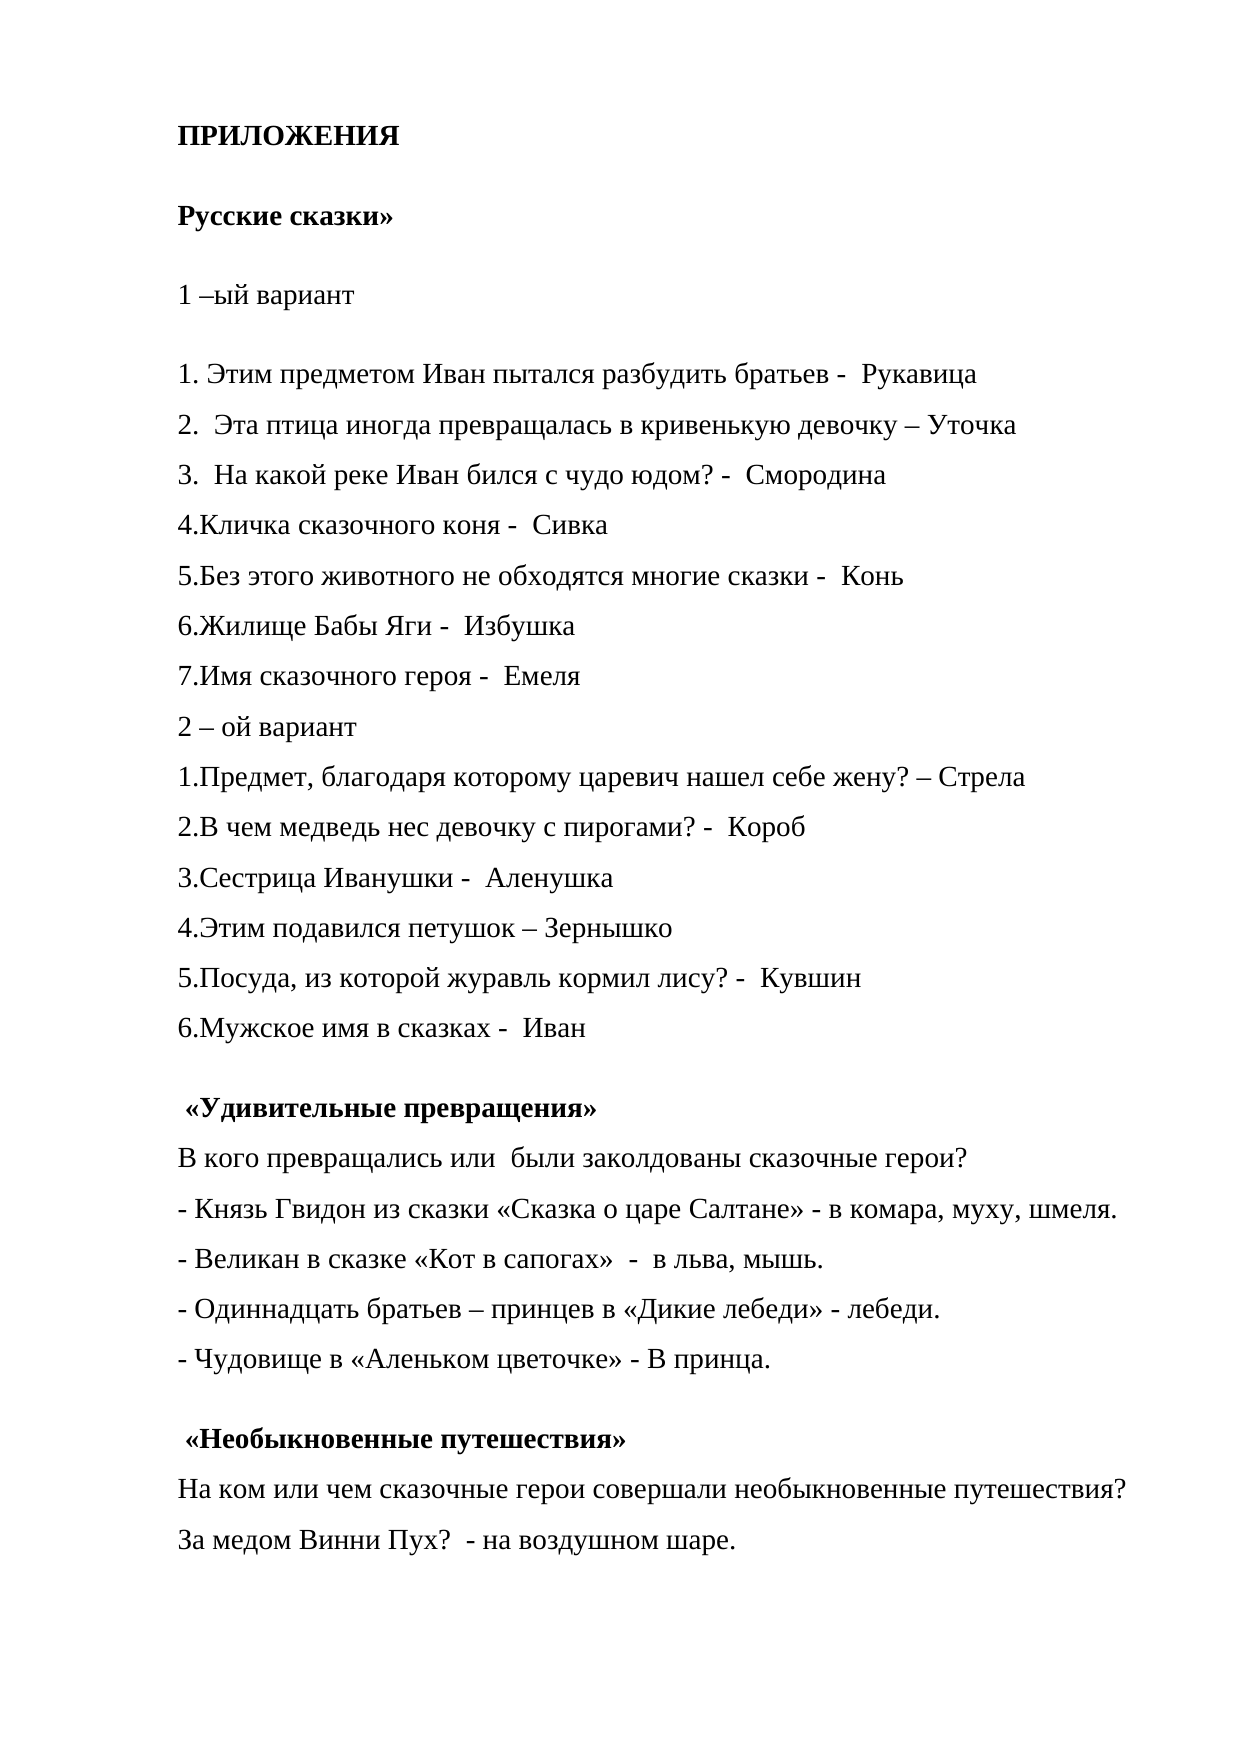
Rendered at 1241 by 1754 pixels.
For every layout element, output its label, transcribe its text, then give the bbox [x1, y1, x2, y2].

text Русские сказки» [177, 198, 1152, 231]
text 1 –ый вариант [177, 277, 1152, 311]
text ПРИЛОЖЕНИЯ [177, 118, 1152, 152]
text 1. Этим предметом Иван пытался разбудить братьев - Рукавица 2. Эта птица иногда превращалась в кривенькую девочку – Уточка 3. На какой реке Иван бился с чудо юдом? - Смородина 4.Кличка сказочного коня - Сивка 5.Без этого животного не обходятся многие сказки - Конь 6.Жилище Бабы Яги - Избушка 7.Имя сказочного героя - Емеля 2 – ой вариант 1.Предмет, благодаря которому царевич нашел себе жену? – Стрела 2.В чем медведь нес девочку с пирогами? - Короб 3.Сестрица Иванушки - Аленушка 4.Этим подавился петушок – Зернышко 5.Посуда, из которой журавль кормил лису? - Кувшин 6.Мужское имя в сказках - Иван [177, 357, 1152, 1044]
text «Удивительные превращения» В кого превращались или были заколдованы сказочные герои? - Князь Гвидон из сказки «Сказка о царе Салтане» - в комара, муху, шмеля. - Великан в сказке «Кот в сапогах» - в льва, мышь. - Одиннадцать братьев – принцев в «Дикие лебеди» - лебеди. - Чудовище в «Аленьком цветочке» - В принца. [177, 1090, 1152, 1375]
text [177, 1421, 1152, 1555]
